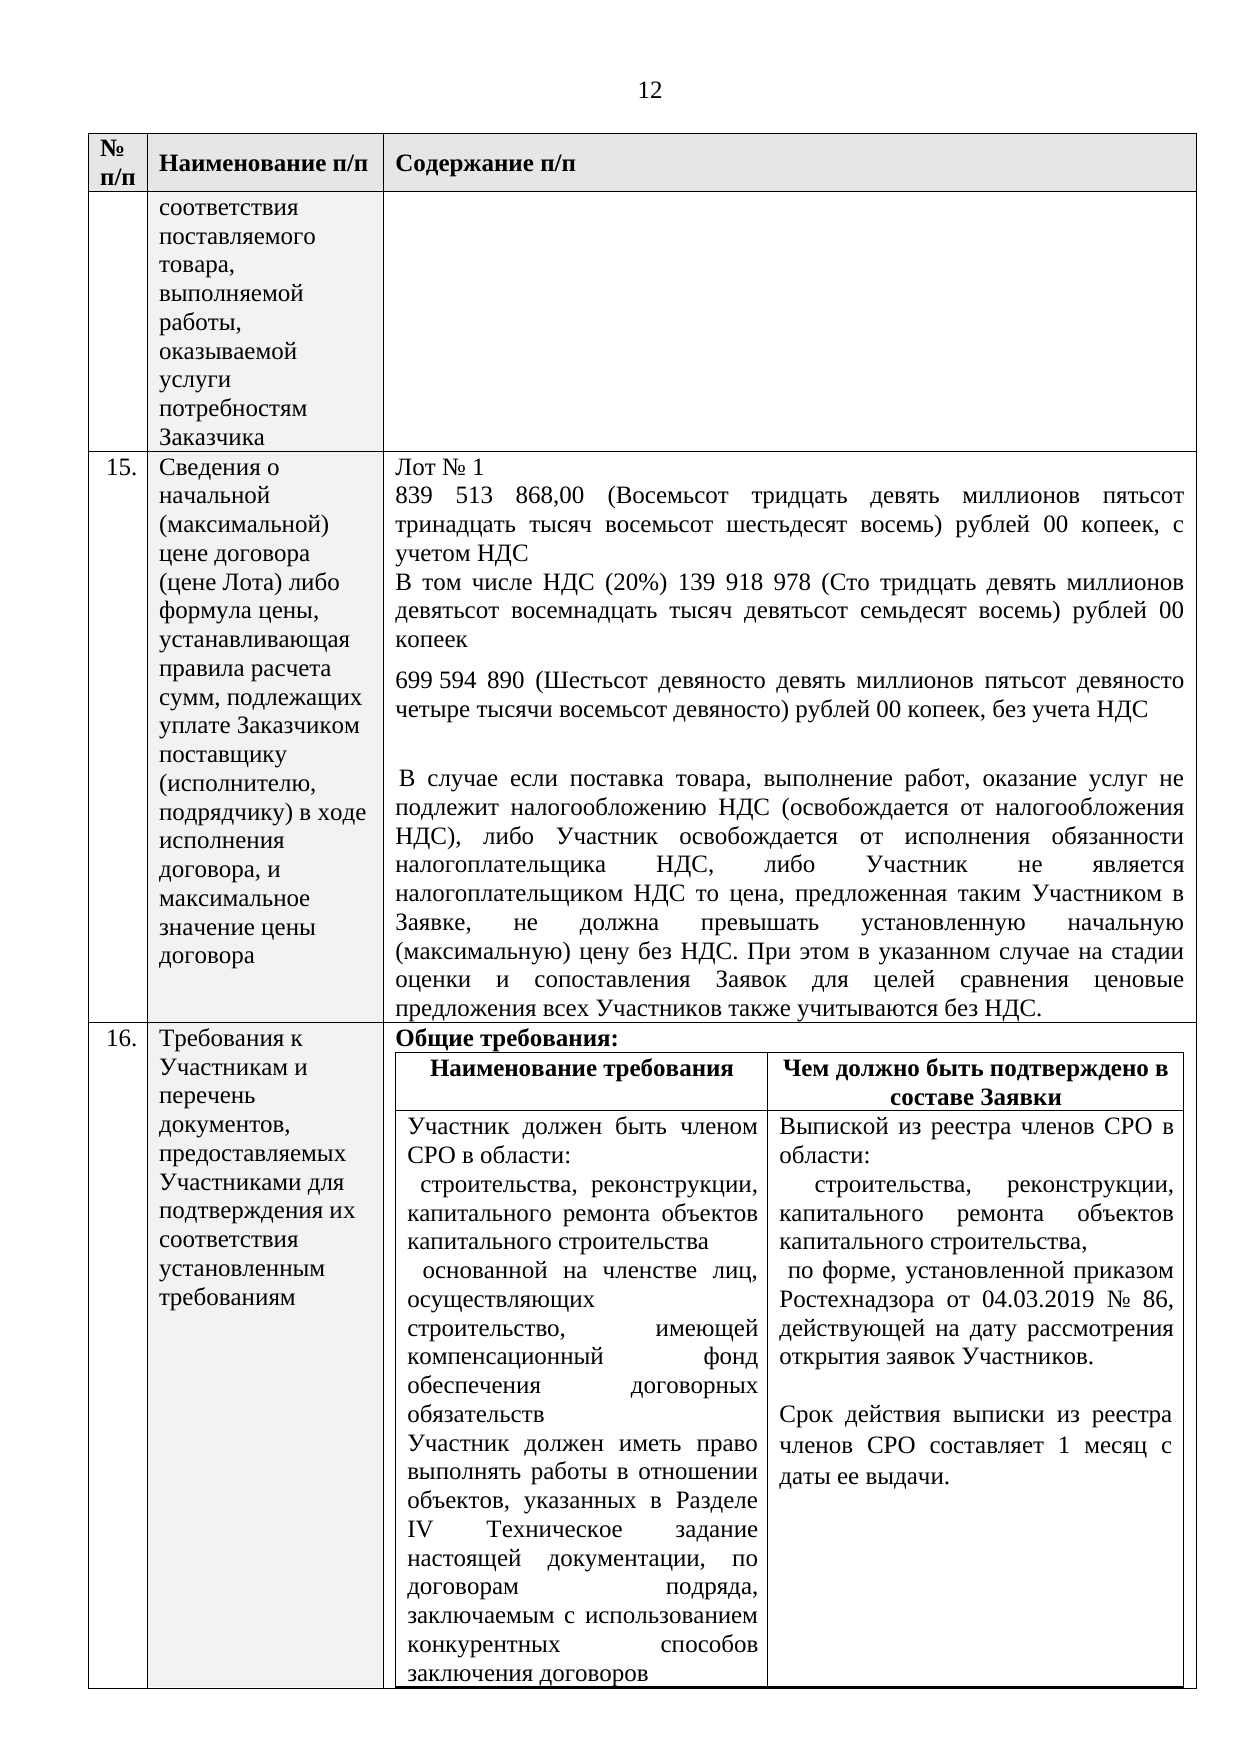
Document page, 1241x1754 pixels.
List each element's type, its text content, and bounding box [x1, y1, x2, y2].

table_header Содержание п/п [384, 134, 1196, 191]
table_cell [148, 1023, 383, 1687]
table_header Наименование п/п [148, 134, 383, 191]
table_header № п/п [89, 134, 147, 191]
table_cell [148, 192, 383, 451]
table_cell [89, 452, 147, 1022]
table_cell Лот № 1 839 513 868,00 (Восемьсот тридцать девять миллионов пятьсот тринадцать тысяч восемьсот шестьдесят восемь) рублей 00 копеек, с учетом НДС В том числе НДС (20%) 139 918 978 (Сто тридцать девять миллионов девятьсот восемнадцать тысяч девятьсот семьдесят восемь) рублей 00 копеек 699 594 890 (Шестьсот девяносто девять миллионов пятьсот девяносто четыре тысячи восемьсот девяносто) рублей 00 копеек, без учета НДС В случае если поставка товара, выполнение работ, оказание услуг не подлежит налогообложению НДС (освобождается от налогообложения НДС), либо Участник освобождается от исполнения обязанности налогоплательщика НДС, либо Участник не является налогоплательщиком НДС то цена, предложенная таким Участником в Заявке, не должна превышать установленную начальную (максимальную) цену без НДС. При этом в указанном случае на стадии оценки и сопоставления Заявок для целей сравнения ценовые предложения всех Участников также учитываются без НДС. [384, 452, 1196, 1022]
table_cell [89, 1023, 147, 1687]
table_cell Сведения о начальной (максимальной) цене договора (цене Лота) либо формула цены, устанавливающая правила расчета сумм, подлежащих уплате Заказчиком поставщику (исполнителю, подрядчику) в ходе исполнения договора, и максимальное значение цены договора [148, 452, 383, 1022]
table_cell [384, 192, 1196, 451]
table_cell [89, 192, 147, 451]
